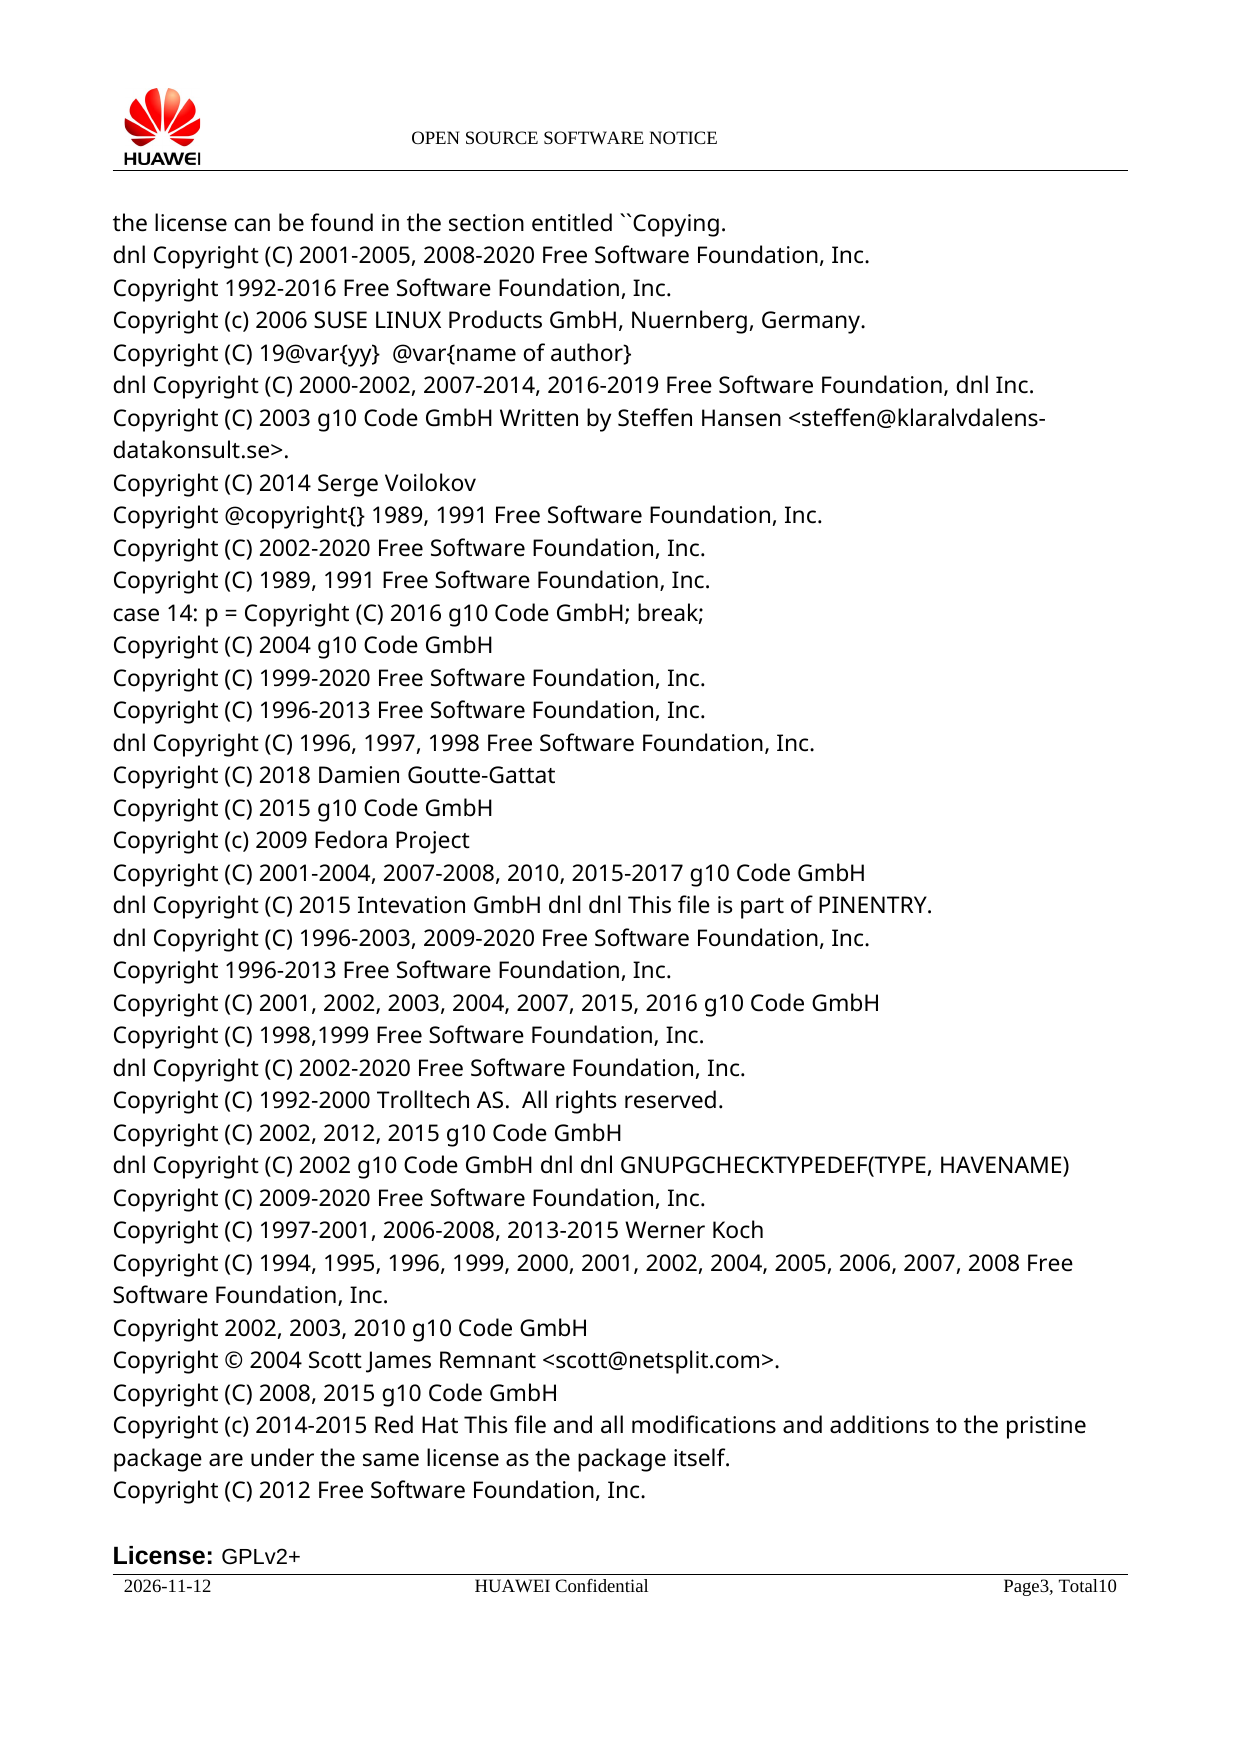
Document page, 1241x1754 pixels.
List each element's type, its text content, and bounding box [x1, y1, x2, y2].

picture [124, 88, 201, 165]
text License: GPLv2+ [112, 1539, 1128, 1571]
